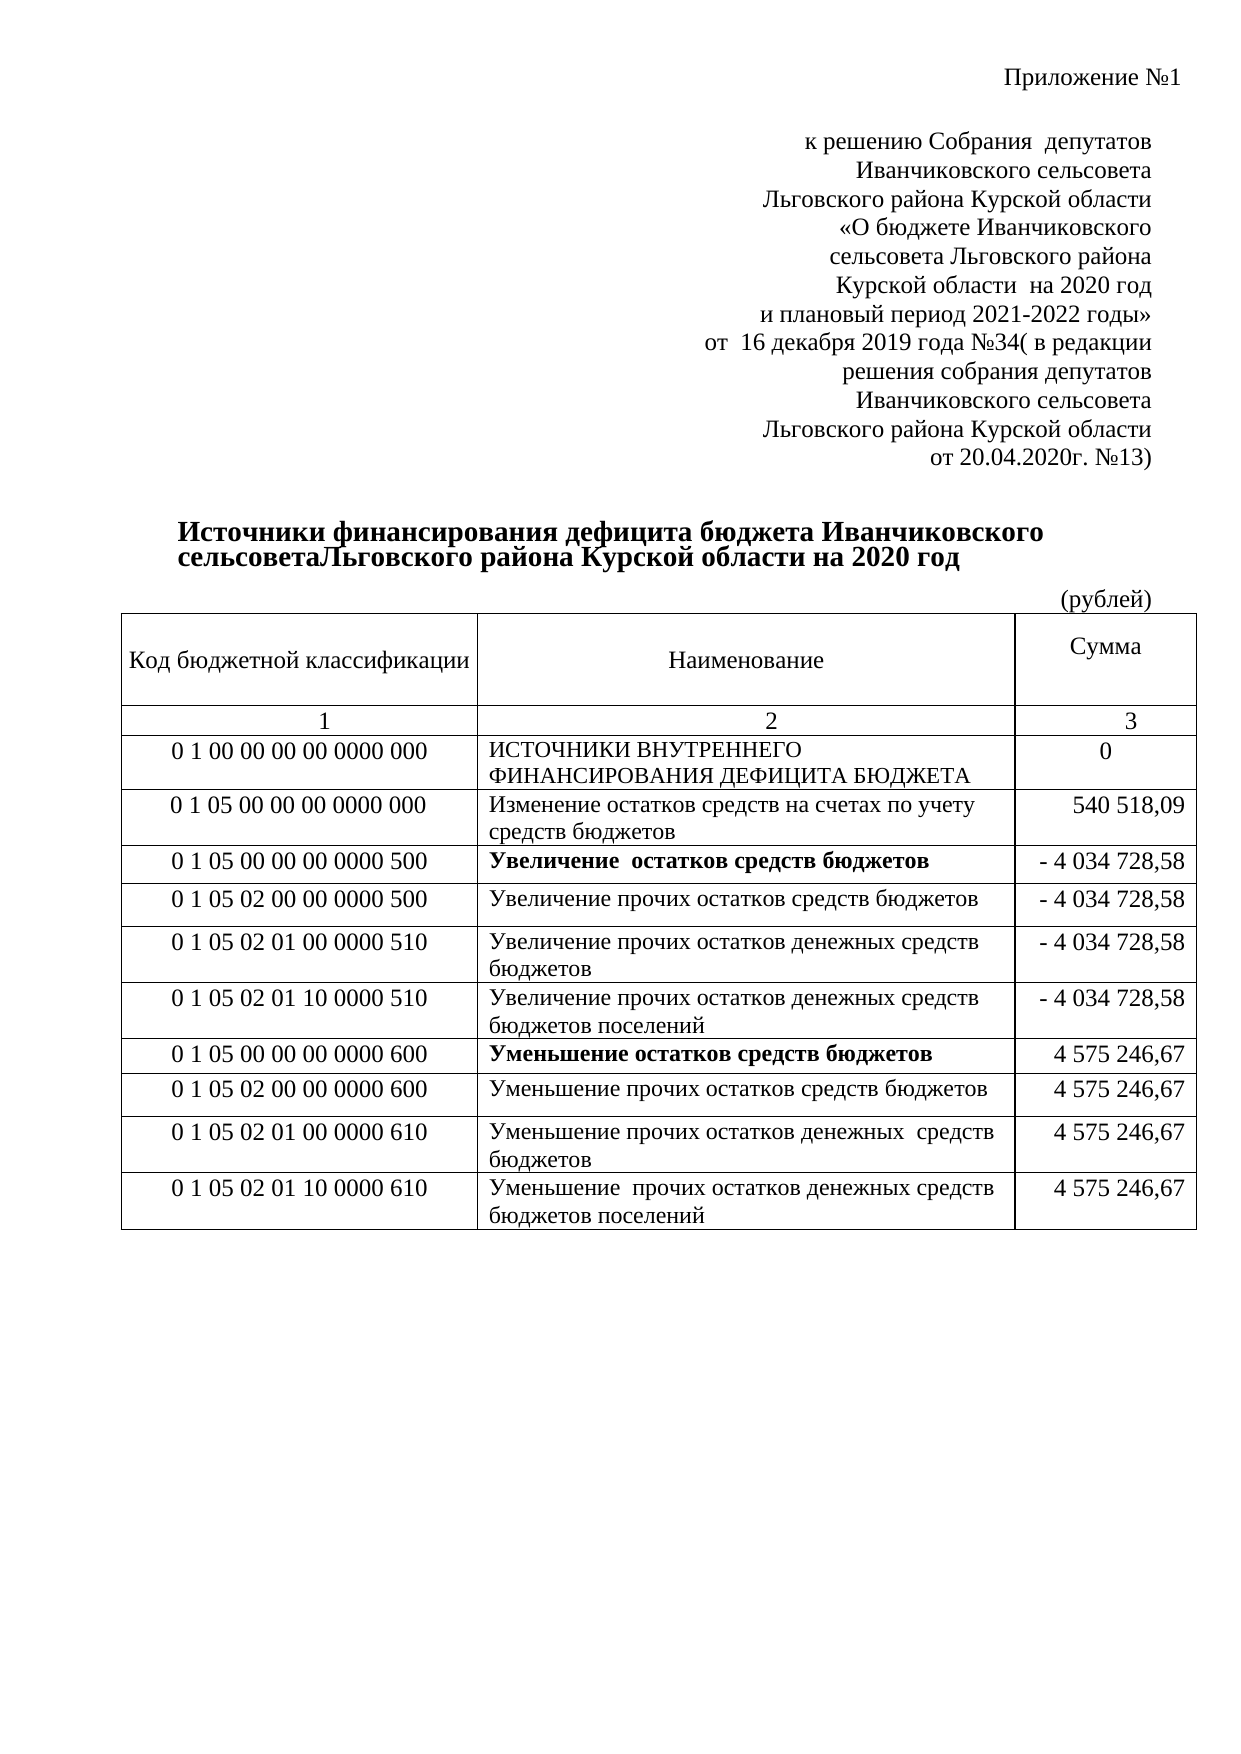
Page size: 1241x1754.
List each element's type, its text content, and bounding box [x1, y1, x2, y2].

table_cell 3 [1016, 706, 1196, 735]
table_cell Уменьшение прочих остатков денежных средств бюджетов поселений [478, 1173, 1014, 1228]
table_header Сумма [1016, 614, 1196, 705]
text сельсовета Льговского района [177, 241, 1152, 270]
table_cell Увеличение прочих остатков денежных средств бюджетов поселений [478, 983, 1014, 1038]
table_cell 4 575 246,67 [1016, 1117, 1196, 1172]
text Льговского района Курской области [177, 414, 1152, 442]
table_cell 0 1 05 00 00 00 0000 000 [122, 790, 477, 845]
table_cell 0 1 05 02 00 00 0000 600 [122, 1074, 477, 1116]
table_header Наименование [478, 614, 1014, 705]
table_cell 0 1 00 00 00 00 0000 000 [122, 736, 477, 789]
table_cell Увеличение прочих остатков денежных средств бюджетов [478, 927, 1014, 982]
table_cell Уменьшение прочих остатков денежных средств бюджетов [478, 1117, 1014, 1172]
text Иванчиковского сельсовета [177, 385, 1152, 414]
table_cell 4 575 246,67 [1016, 1039, 1196, 1073]
table_header Код бюджетной классификации [122, 614, 477, 705]
table_cell 0 1 05 02 01 00 0000 510 [122, 927, 477, 982]
text Источники финансирования дефицита бюджета Иванчиковского сельсоветаЛьговского района Курской области на 2020 год [177, 522, 1152, 572]
table_cell - 4 034 728,58 [1016, 983, 1196, 1038]
text Иванчиковского сельсовета [177, 155, 1152, 184]
table_cell 0 1 05 02 01 00 0000 610 [122, 1117, 477, 1172]
table_cell - 4 034 728,58 [1016, 884, 1196, 926]
table_cell Увеличение остатков средств бюджетов [478, 846, 1014, 883]
text «О бюджете Иванчиковского [177, 212, 1152, 241]
text решения собрания депутатов [177, 356, 1152, 385]
table_cell 2 [478, 706, 1014, 735]
table_cell - 4 034 728,58 [1016, 927, 1196, 982]
table_cell 0 1 05 02 01 10 0000 510 [122, 983, 477, 1038]
table_cell 4 575 246,67 [1016, 1074, 1196, 1116]
text (рублей) [177, 584, 1152, 613]
table_cell 0 1 05 00 00 00 0000 600 [122, 1039, 477, 1073]
text Курской области на 2020 год [177, 270, 1152, 299]
table_cell 540 518,09 [1016, 790, 1196, 845]
table_cell 1 [122, 706, 477, 735]
table_cell - 4 034 728,58 [1016, 846, 1196, 883]
text от 16 декабря 2019 года №34( в редакции [177, 327, 1152, 356]
table_cell 4 575 246,67 [1016, 1173, 1196, 1228]
table_cell 0 1 05 00 00 00 0000 500 [122, 846, 477, 883]
table_cell Увеличение прочих остатков средств бюджетов [478, 884, 1014, 926]
table_cell Изменение остатков средств на счетах по учету средств бюджетов [478, 790, 1014, 845]
text и плановый период 2021-2022 годы» [177, 299, 1152, 327]
text Льговского района Курской области [177, 184, 1152, 212]
subtitle Приложение №1 [177, 62, 1181, 91]
table_cell Уменьшение прочих остатков средств бюджетов [478, 1074, 1014, 1116]
table_cell 0 1 05 02 00 00 0000 500 [122, 884, 477, 926]
table_cell Уменьшение остатков средств бюджетов [478, 1039, 1014, 1073]
table_cell 0 [1016, 736, 1196, 789]
table_cell 0 1 05 02 01 10 0000 610 [122, 1173, 477, 1228]
table_cell ИСТОЧНИКИ ВНУТРЕННЕГО ФИНАНСИРОВАНИЯ ДЕФИЦИТА БЮДЖЕТА [478, 736, 1014, 789]
text от 20.04.2020г. №13) [177, 442, 1152, 471]
text к решению Собрания депутатов [177, 126, 1152, 155]
